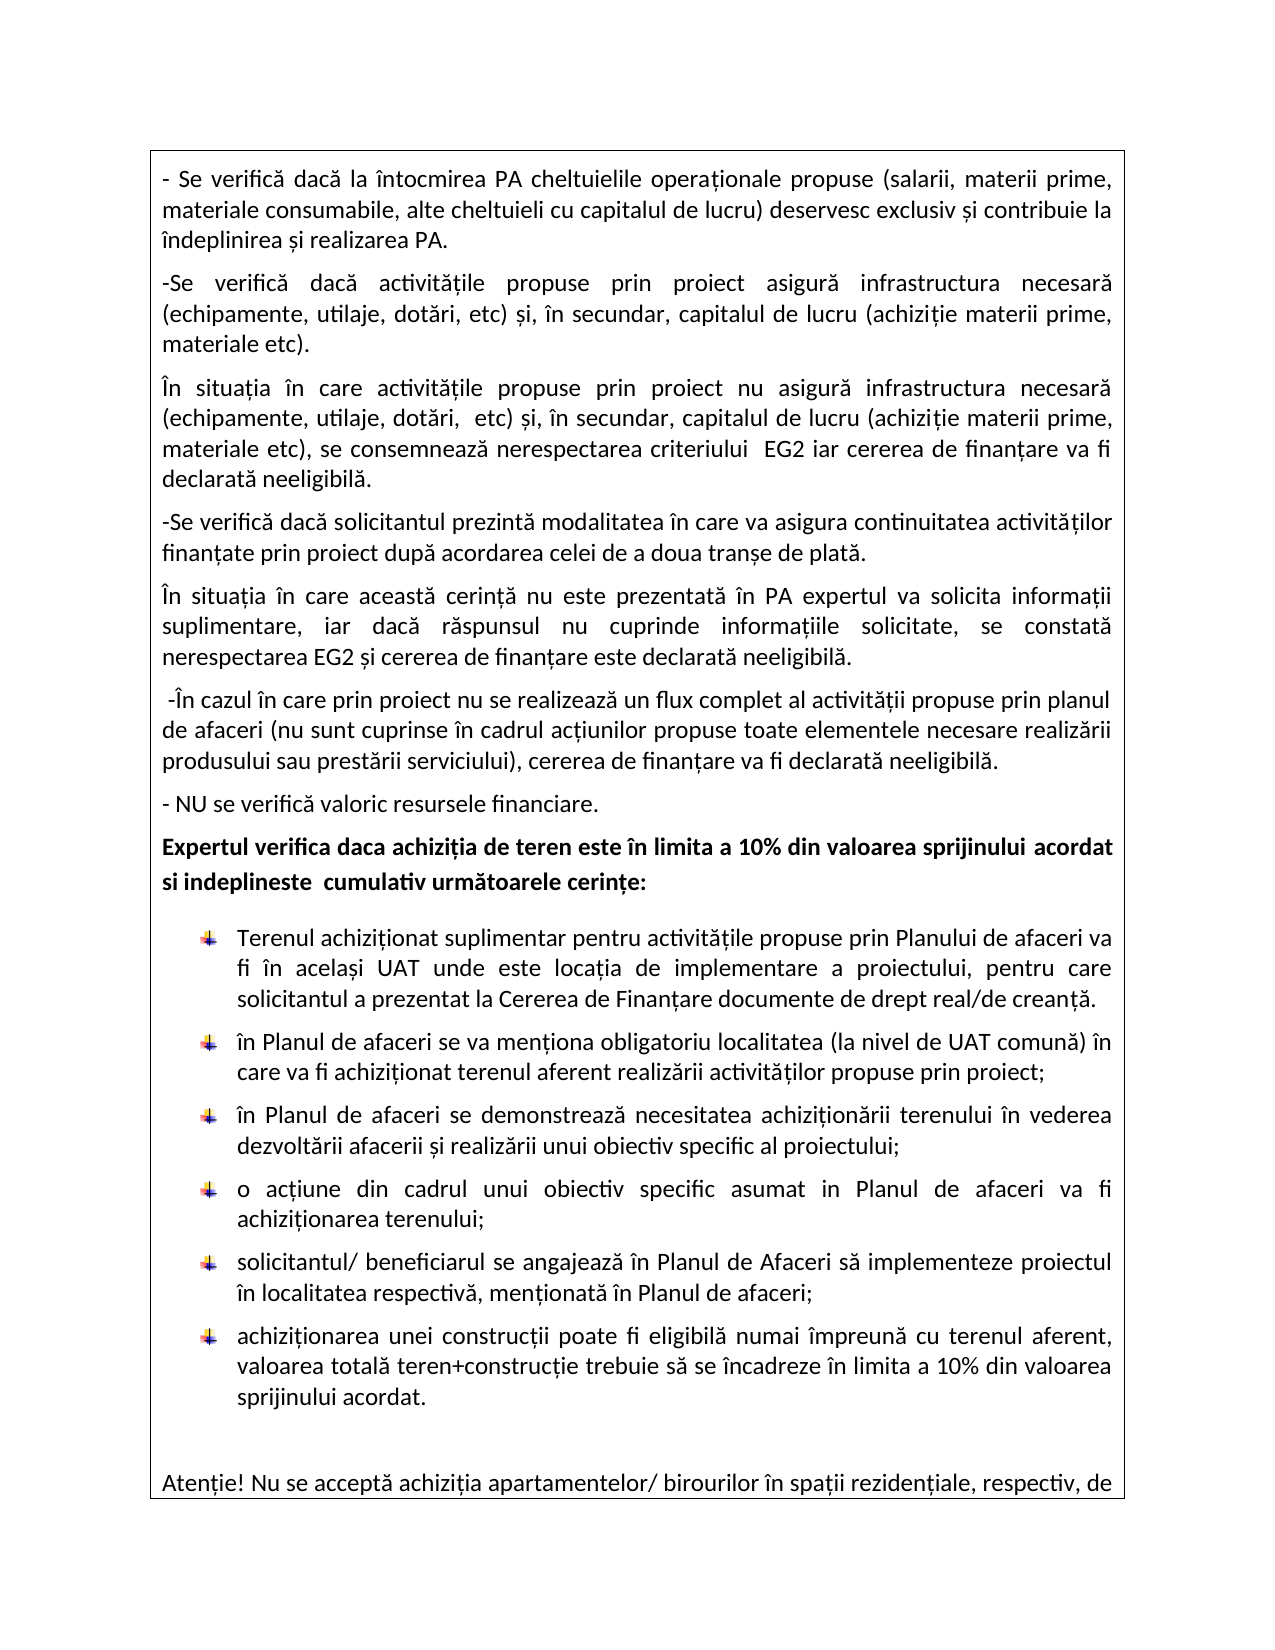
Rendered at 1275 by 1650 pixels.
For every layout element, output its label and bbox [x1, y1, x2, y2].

picture [200, 1180, 217, 1198]
picture [200, 1107, 217, 1124]
picture [200, 1327, 217, 1345]
picture [200, 929, 217, 946]
table_cell [151, 151, 1124, 1498]
picture [200, 1254, 217, 1271]
picture [200, 1033, 217, 1051]
